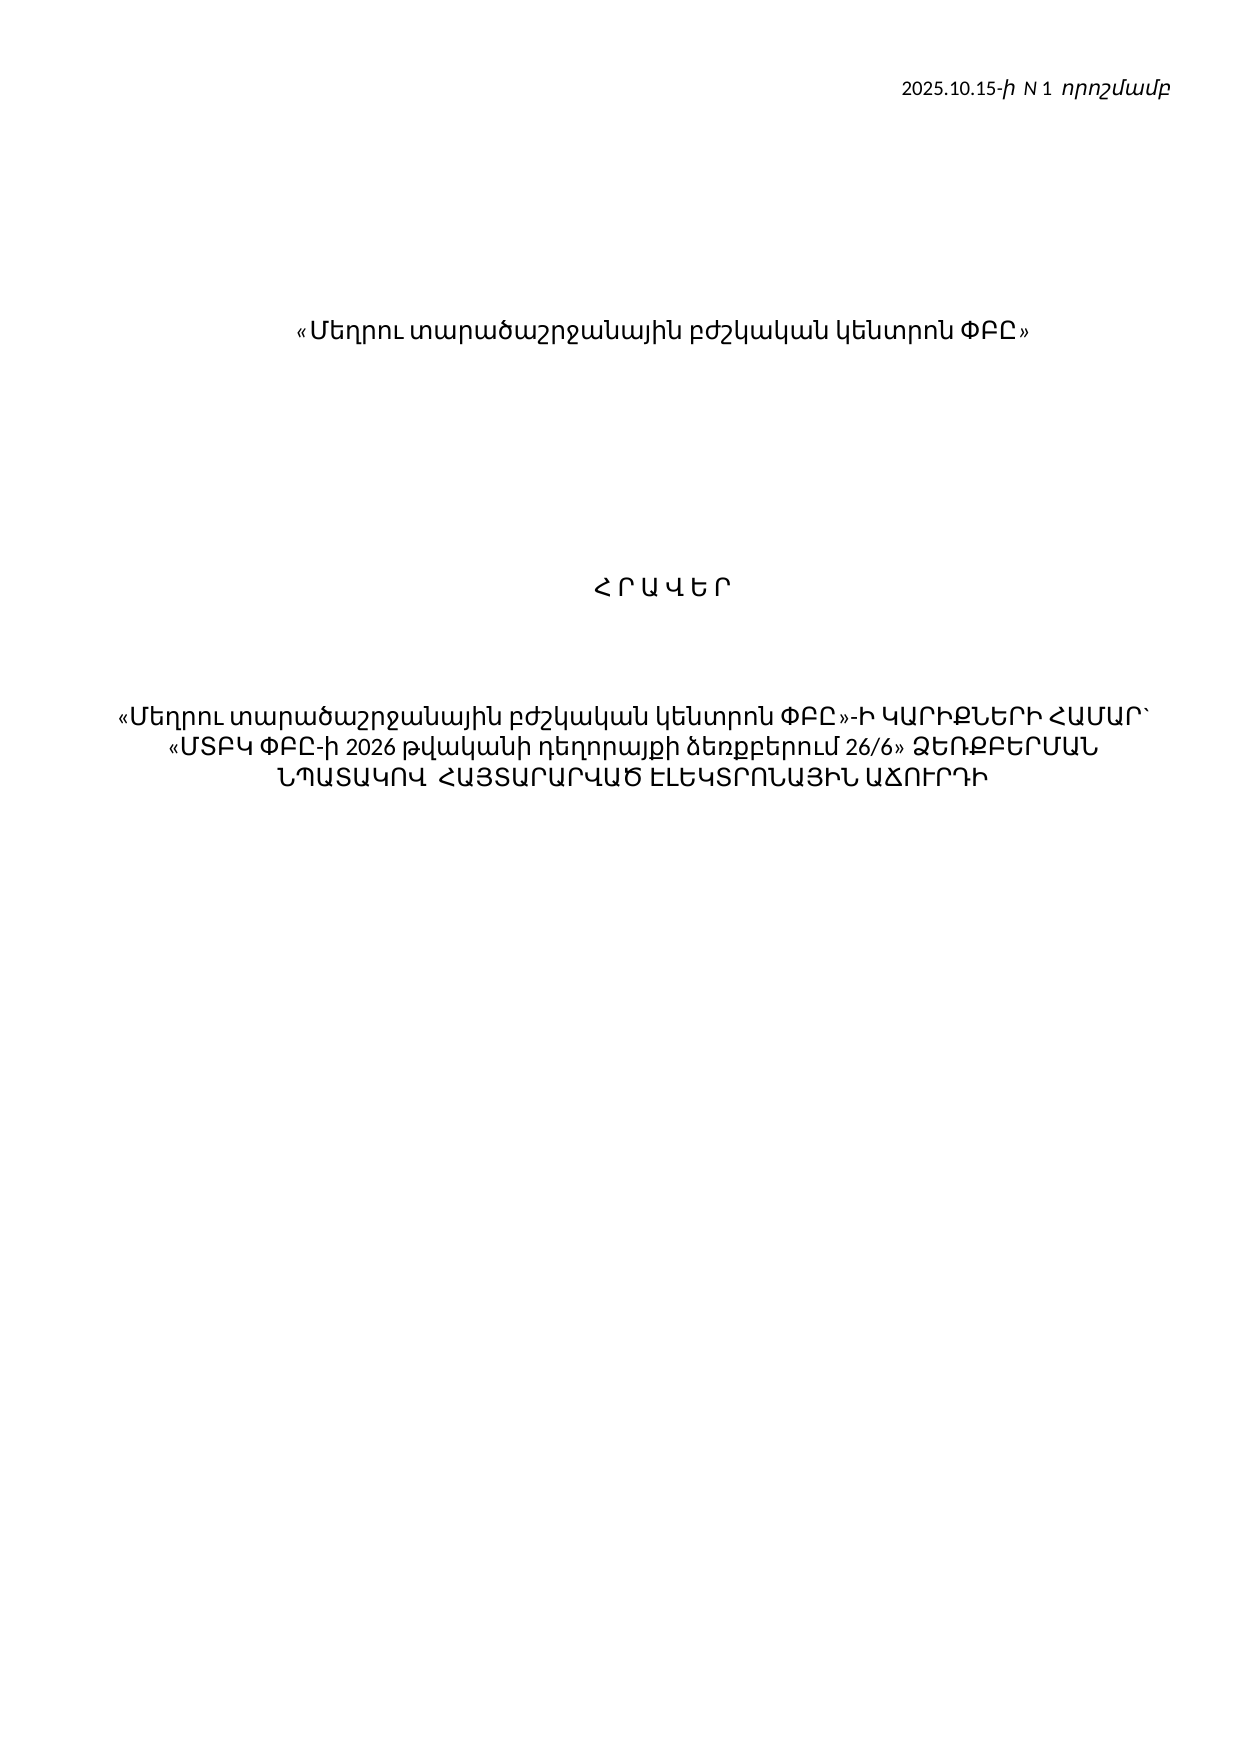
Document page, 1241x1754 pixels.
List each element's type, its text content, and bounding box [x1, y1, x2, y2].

text «Մեղրու տարածաշրջանային բժշկական կենտրոն ՓԲԸ»-Ի ԿԱՐԻՔՆԵՐԻ ՀԱՄԱՐ` «ՄՏԲԿ ՓԲԸ-ի 2026 թվականի դեղորայքի ձեռքբերում 26/6» ՁԵՌՔԲԵՐՄԱՆ ՆՊԱՏԱԿՈՎ ՀԱՅՏԱՐԱՐՎԱԾ ԷԼԵԿՏՐՈՆԱՅԻՆ ԱՃՈՒՐԴԻ [94, 701, 1172, 792]
text « Մեղրու տարածաշրջանային բժշկական կենտրոն ՓԲԸ» [94, 316, 1172, 346]
text Հ Ր Ա Վ Ե Ր [94, 572, 1172, 602]
text 2025.10.15 -ի N 1 որոշմամբ [94, 75, 1171, 100]
